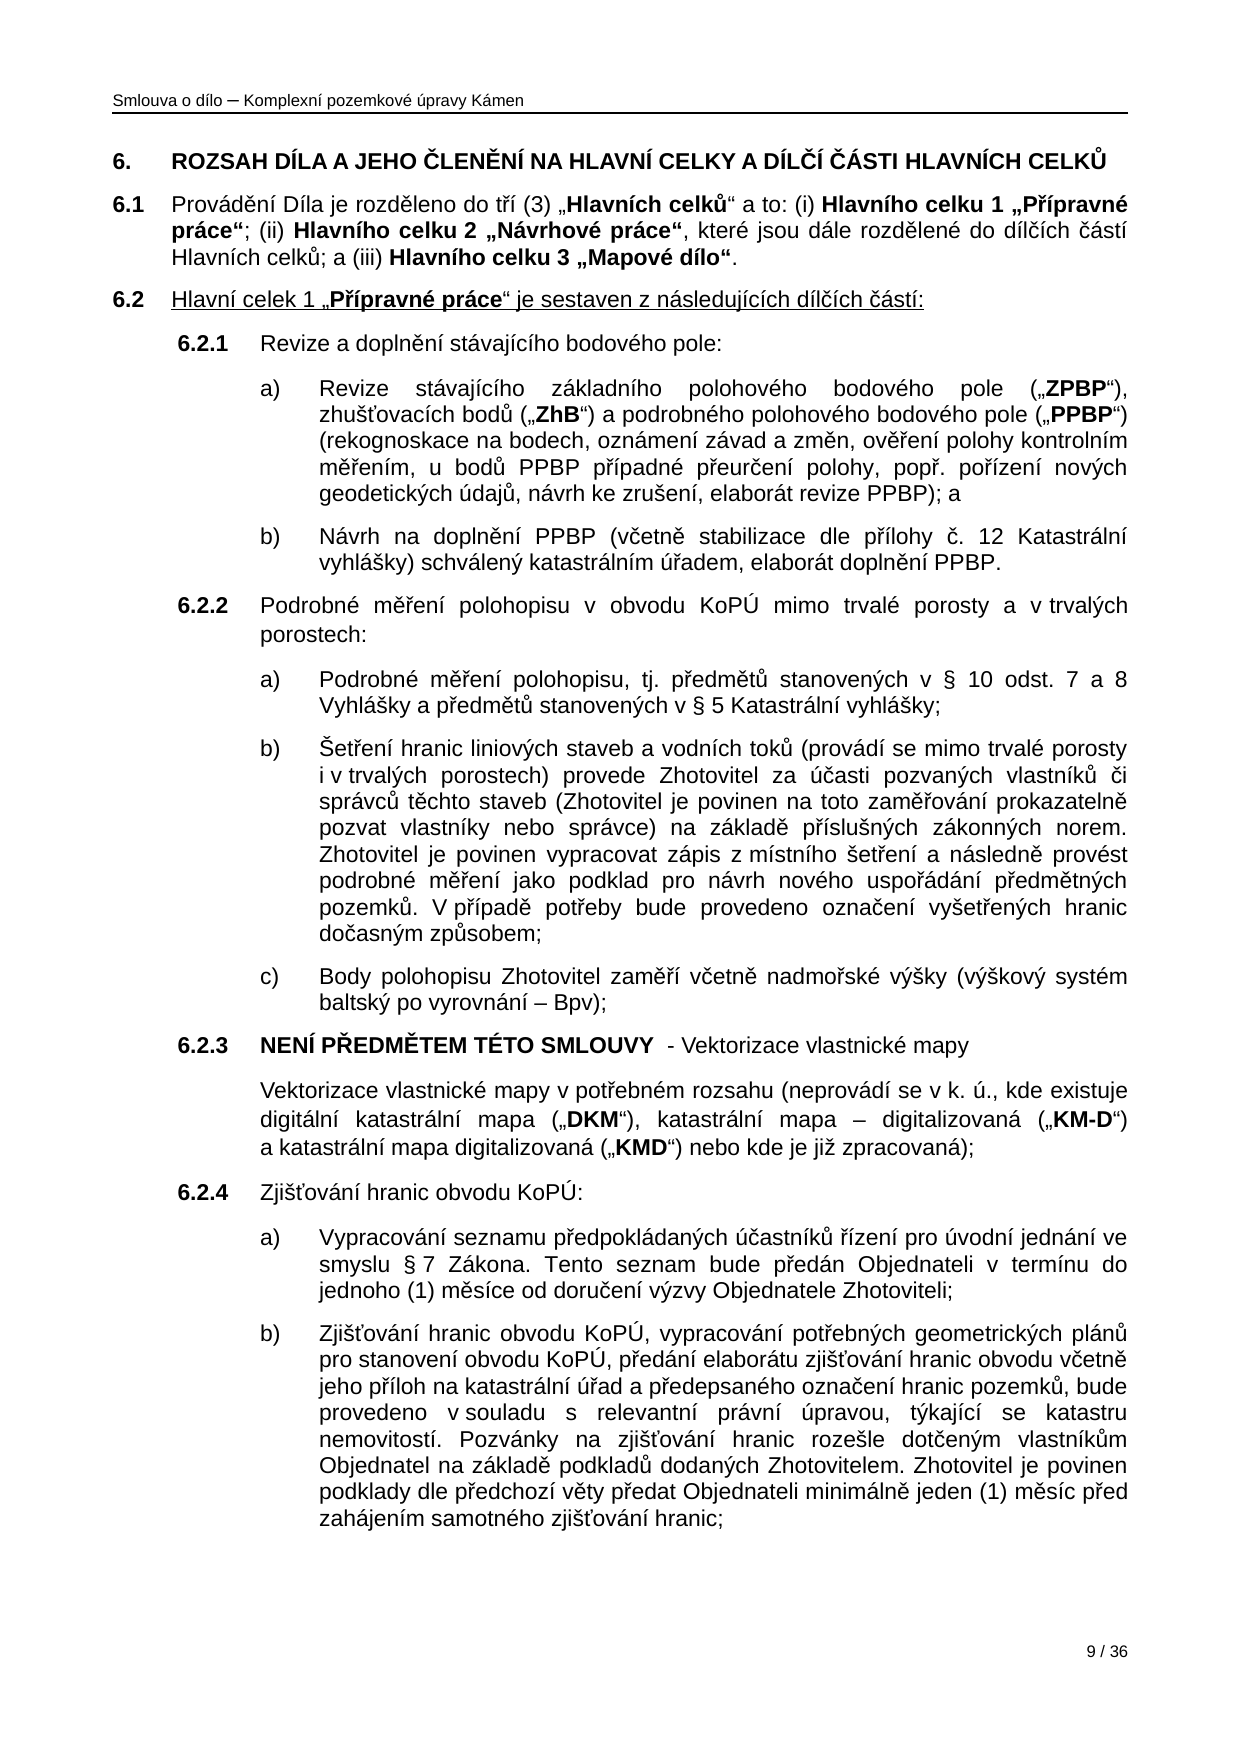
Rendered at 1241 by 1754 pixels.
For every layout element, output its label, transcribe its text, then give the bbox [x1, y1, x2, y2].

text Hlavní celek 1 „Přípravné práce“ je sestaven z následujících dílčích částí: [112, 286, 1128, 313]
list Podrobné měření polohopisu, tj. předmětů stanovených v § 10 odst. 7 a 8 Vyhlášky a předmětů stanovených v § 5 Katastrální vyhlášky; [260, 666, 1128, 719]
text NENÍ PŘEDMĚTEM TÉTO SMLOUVY - Vektorizace vlastnické mapy [177, 1032, 1128, 1058]
text Podrobné měření polohopisu v obvodu KoPÚ mimo trvalé porosty a v trvalých porostech: [177, 592, 1128, 647]
text Provádění Díla je rozděleno do tří (3) „Hlavních celků“ a to: (i) Hlavního celku 1 „Přípravné práce“; (ii) Hlavního celku 2 „Návrhové práce“, které jsou dále rozdělené do dílčích částí Hlavních celků; a (iii) Hlavního celku 3 „Mapové dílo“. [112, 191, 1128, 270]
text Rozsah díla a jeho členění na hlavní celky a dílčí části Hlavních celků [112, 148, 1128, 174]
text Zjišťování hranic obvodu KoPÚ: [177, 1179, 1128, 1206]
list Návrh na doplnění PPBP (včetně stabilizace dle přílohy č. 12 Katastrální vyhlášky) schválený katastrálním úřadem, elaborát doplnění PPBP. [260, 523, 1128, 576]
list Body polohopisu Zhotovitel zaměří včetně nadmořské výšky (výškový systém baltský po vyrovnání – Bpv); [260, 963, 1128, 1016]
list Revize stávajícího základního polohového bodového pole („ZPBP“), zhušťovacích bodů („ZhB“) a podrobného polohového bodového pole („PPBP“) (rekognoskace na bodech, oznámení závad a změn, ověření polohy kontrolním měřením, u bodů PPBP případné přeurčení polohy, popř. pořízení nových geodetických údajů, návrh ke zrušení, elaborát revize PPBP); a [260, 374, 1128, 506]
list Vypracování seznamu předpokládaných účastníků řízení pro úvodní jednání ve smyslu § 7 Zákona. Tento seznam bude předán Objednateli v termínu do jednoho (1) měsíce od doručení výzvy Objednatele Zhotoviteli; [260, 1224, 1128, 1303]
list Šetření hranic liniových staveb a vodních toků (provádí se mimo trvalé porosty i v trvalých porostech) provede Zhotovitel za účasti pozvaných vlastníků či správců těchto staveb (Zhotovitel je povinen na toto zaměřování prokazatelně pozvat vlastníky nebo správce) na základě příslušných zákonných norem. Zhotovitel je povinen vypracovat zápis z místního šetření a následně provést podrobné měření jako podklad pro návrh nového uspořádání předmětných pozemků. V případě potřeby bude provedeno označení vyšetřených hranic dočasným způsobem; [260, 735, 1128, 946]
list Zjišťování hranic obvodu KoPÚ, vypracování potřebných geometrických plánů pro stanovení obvodu KoPÚ, předání elaborátu zjišťování hranic obvodu včetně jeho příloh na katastrální úřad a předepsaného označení hranic pozemků, bude provedeno v souladu s relevantní právní úpravou, týkající se katastru nemovitostí. Pozvánky na zjišťování hranic rozešle dotčeným vlastníkům Objednatel na základě podkladů dodaných Zhotovitelem. Zhotovitel je povinen podklady dle předchozí věty předat Objednateli minimálně jeden (1) měsíc před zahájením samotného zjišťování hranic; [260, 1320, 1128, 1531]
list Vektorizace vlastnické mapy v potřebném rozsahu (neprovádí se v k. ú., kde existuje digitální katastrální mapa („DKM“), katastrální mapa – digitalizovaná („KM-D“) a katastrální mapa digitalizovaná („KMD“) nebo kde je již zpracovaná); [260, 1077, 1128, 1161]
text Revize a doplnění stávajícího bodového pole: [177, 329, 1128, 356]
